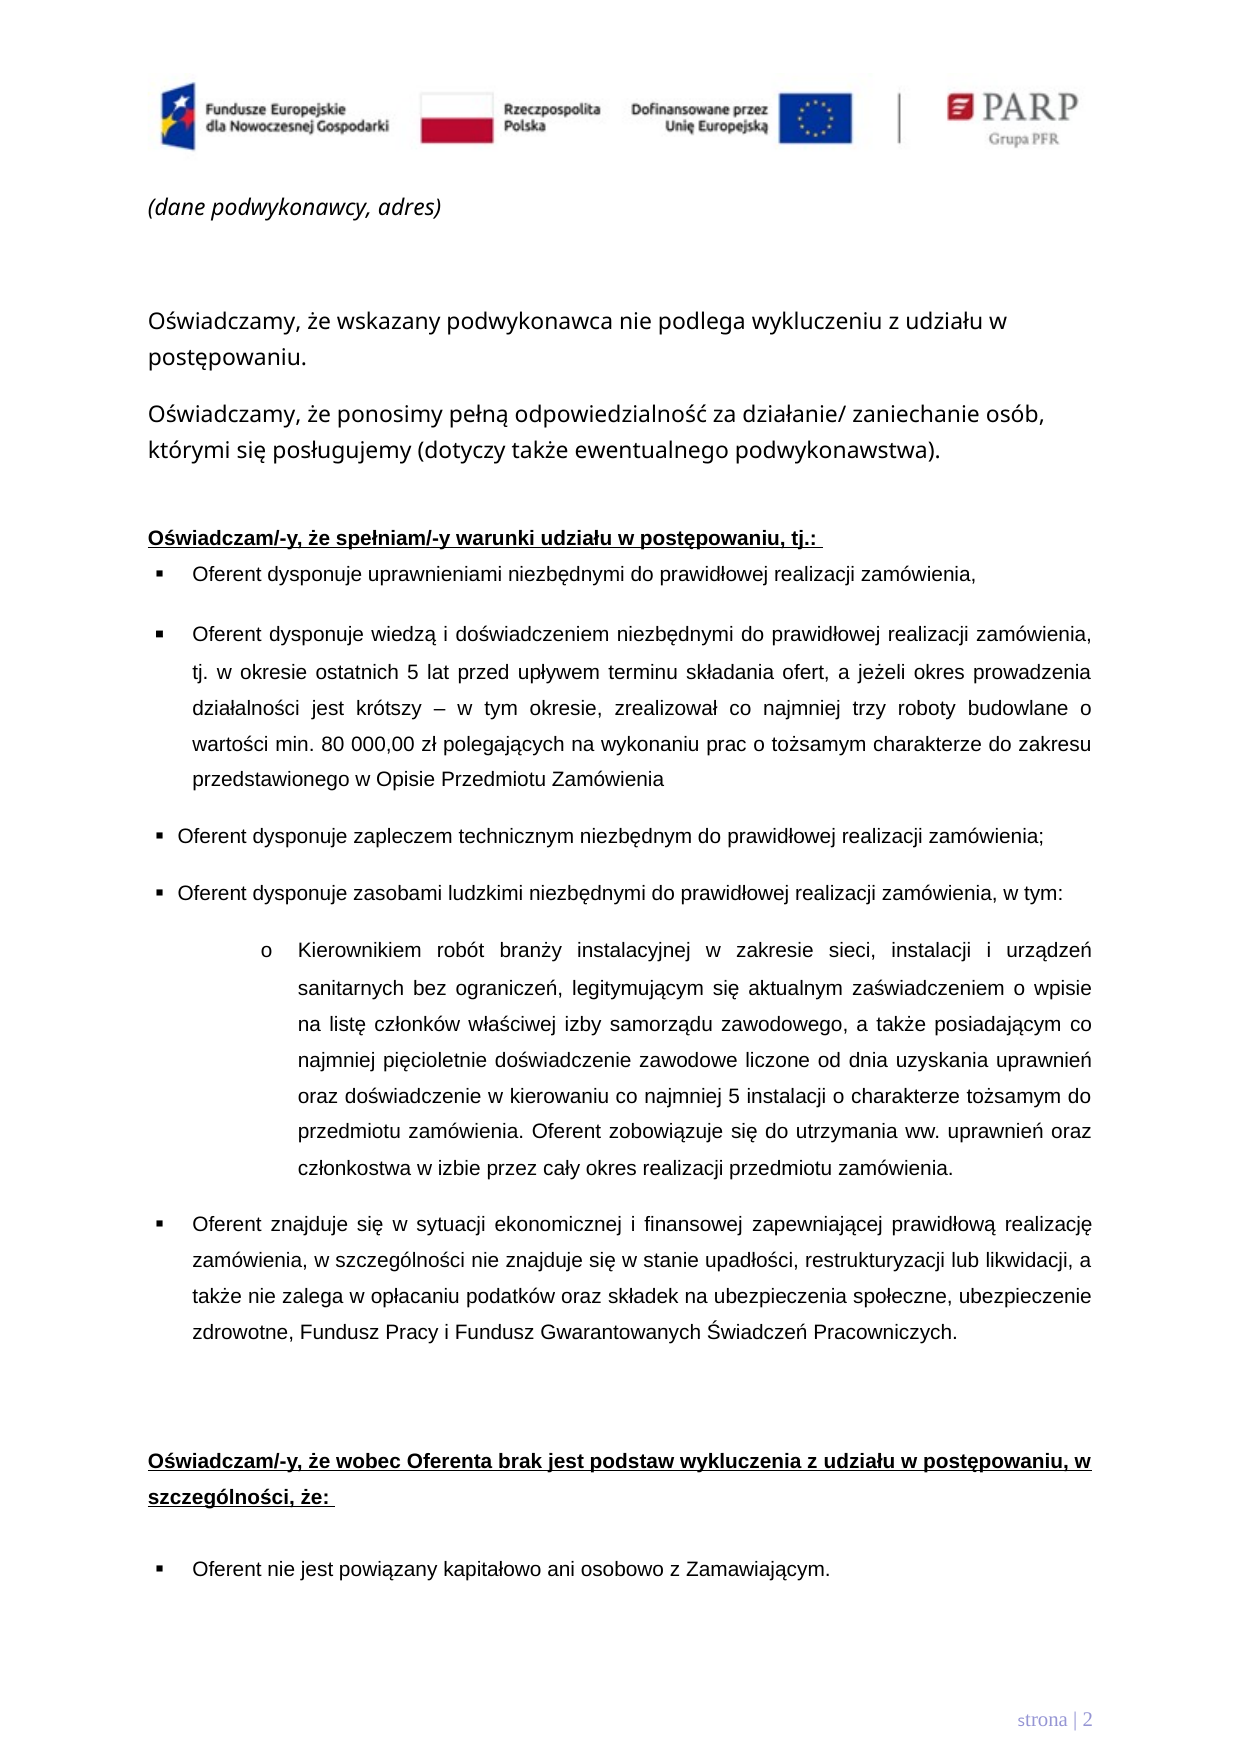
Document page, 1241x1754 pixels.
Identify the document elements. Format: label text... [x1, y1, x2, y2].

list Oferent dysponuje zapleczem technicznym niezbędnym do prawidłowej realizacji zamówienia; [154, 824, 1093, 848]
list Oferent dysponuje zasobami ludzkimi niezbędnymi do prawidłowej realizacji zamówienia, w tym: [154, 881, 1093, 905]
list Oferent nie jest powiązany kapitałowo ani osobowo z Zamawiającym. [154, 1556, 1093, 1581]
text Oświadczamy, że wskazany podwykonawca nie podlega wykluczeniu z udziału w postępowaniu. [148, 305, 1093, 372]
list Kierownikiem robót branży instalacyjnej w zakresie sieci, instalacji i urządzeń sanitarnych bez ograniczeń, legitymującym się aktualnym zaświadczeniem o wpisie na listę członków właściwej izby samorządu zawodowego, a także posiadającym co najmniej pięcioletnie doświadczenie zawodowe liczone od dnia uzyskania uprawnień oraz doświadczenie w kierowaniu co najmniej 5 instalacji o charakterze tożsamym do przedmiotu zamówienia. Oferent zobowiązuje się do utrzymania ww. uprawnień oraz członkostwa w izbie przez cały okres realizacji przedmiotu zamówienia. [260, 938, 1093, 1179]
text (dane podwykonawcy, adres) [148, 191, 1093, 223]
text Oświadczamy, że ponosimy pełną odpowiedzialność za działanie/ zaniechanie osób, którymi się posługujemy (dotyczy także ewentualnego podwykonawstwa). [148, 398, 1093, 465]
list Oferent znajduje się w sytuacji ekonomicznej i finansowej zapewniającej prawidłową realizację zamówienia, w szczególności nie znajduje się w stanie upadłości, restrukturyzacji lub likwidacji, a także nie zalega w opłacaniu podatków oraz składek na ubezpieczenia społeczne, ubezpieczenie zdrowotne, Fundusz Pracy i Fundusz Gwarantowanych Świadczeń Pracowniczych. [154, 1212, 1093, 1344]
picture [147, 73, 1093, 161]
text Oświadczam/-y, że spełniam/-y warunki udziału w postępowaniu, tj.: [148, 526, 1093, 550]
list Oferent dysponuje uprawnieniami niezbędnymi do prawidłowej realizacji zamówienia, [154, 562, 1093, 586]
list Oferent dysponuje wiedzą i doświadczeniem niezbędnymi do prawidłowej realizacji zamówienia, tj. w okresie ostatnich 5 lat przed upływem terminu składania ofert, a jeżeli okres prowadzenia działalności jest krótszy – w tym okresie, zrealizował co najmniej trzy roboty budowlane o wartości min. 80 000,00 zł polegających na wykonaniu prac o tożsamym charakterze do zakresu przedstawionego w Opisie Przedmiotu Zamówienia [154, 619, 1093, 791]
text Oświadczam/-y, że wobec Oferenta brak jest podstaw wykluczenia z udziału w postępowaniu, w szczególności, że: [148, 1449, 1093, 1508]
